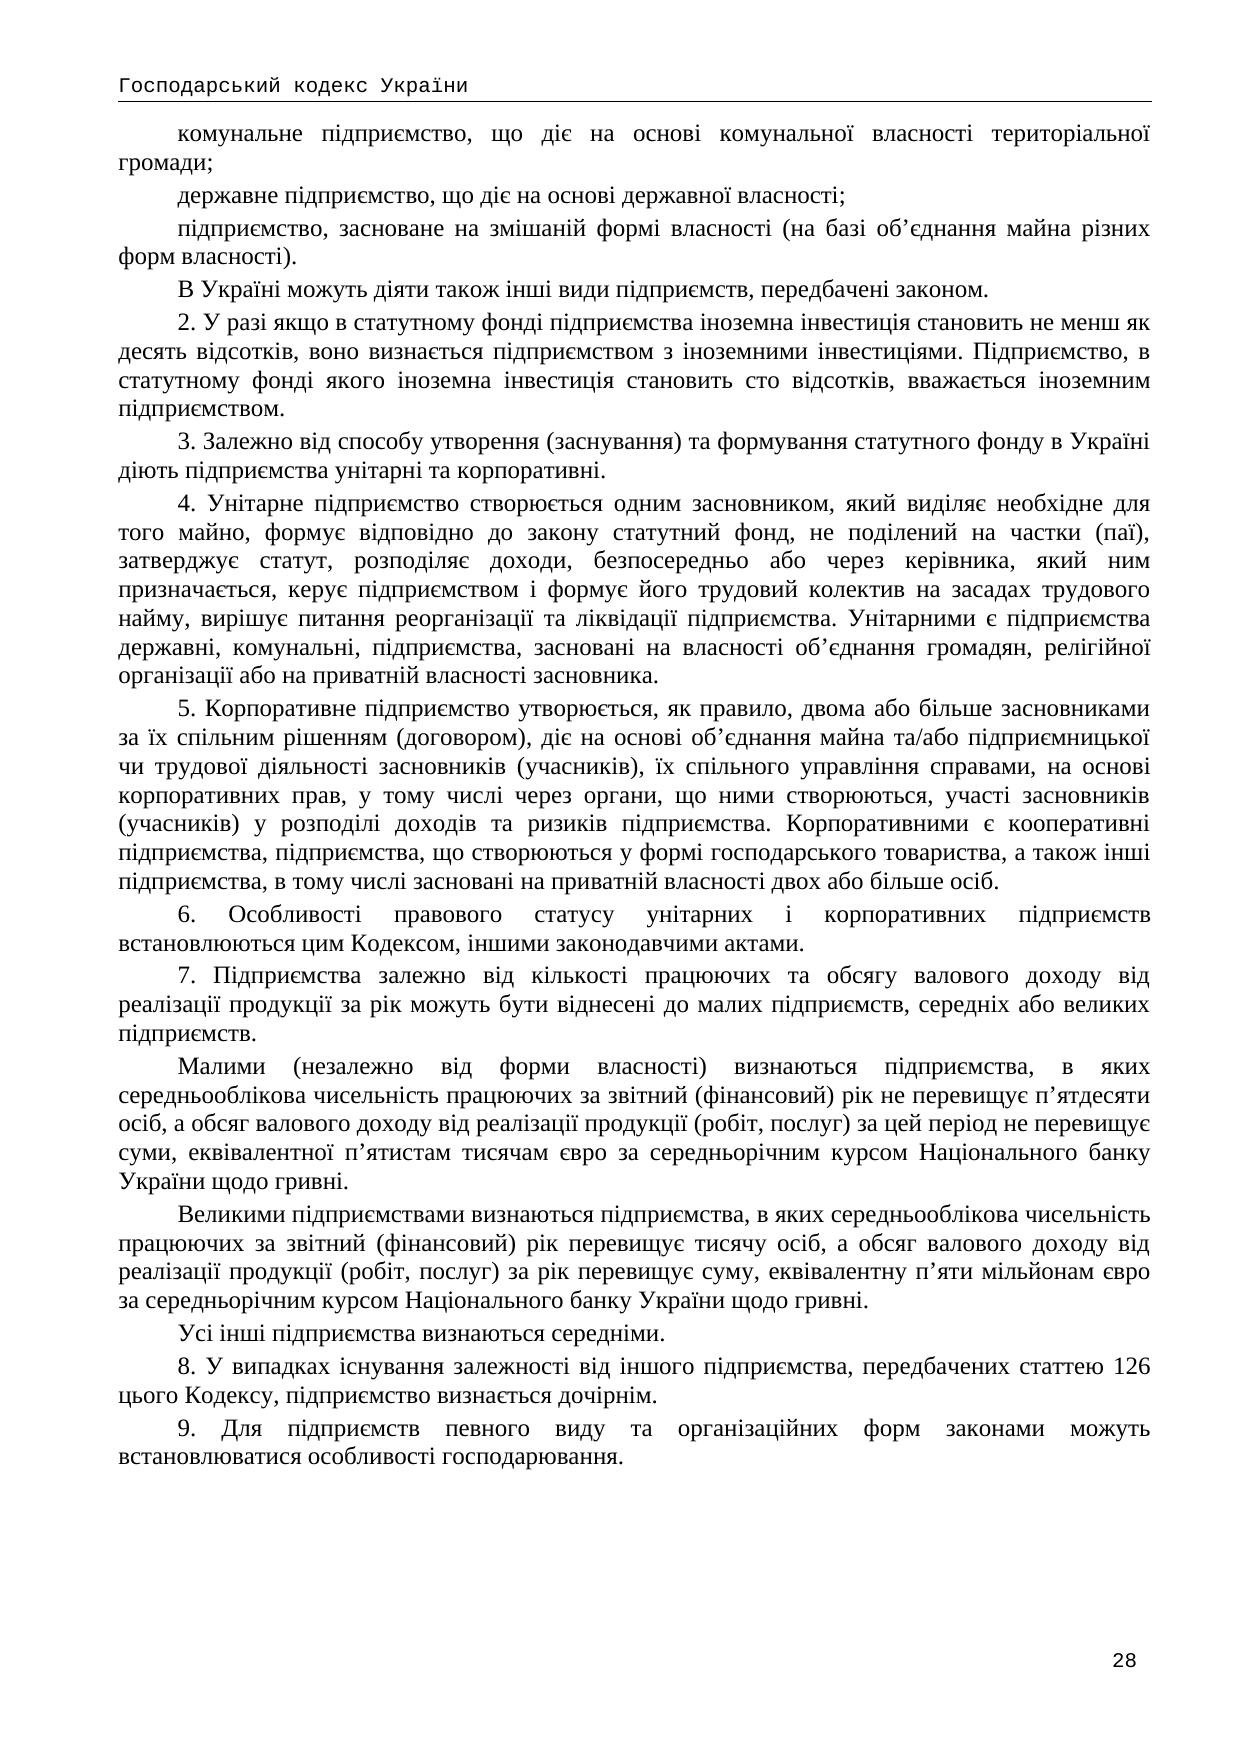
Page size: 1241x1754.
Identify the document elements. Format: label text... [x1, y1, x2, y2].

text 6. Особливості правового статусу унітарних і корпоративних підприємств встановлюються цим Кодексом, іншими законодавчими актами. [118, 899, 1152, 956]
text 2. У разі якщо в статутному фонді підприємства іноземна інвестиція становить не менш як десять відсотків, воно визнається підприємством з іноземними інвестиціями. Підприємство, в статутному фонді якого іноземна інвестиція становить сто відсотків, вважається іноземним підприємством. [118, 307, 1152, 422]
text 7. Підприємства залежно від кількості працюючих та обсягу валового доходу від реалізації продукції за рік можуть бути віднесені до малих підприємств, середніх або великих підприємств. [118, 961, 1152, 1047]
text 9. Для підприємств певного виду та організаційних форм законами можуть встановлюватися особливості господарювання. [118, 1413, 1152, 1470]
text 5. Корпоративне підприємство утворюється, як правило, двома або більше засновниками за їх спільним рішенням (договором), діє на основі об’єднання майна та/або підприємницької чи трудової діяльності засновників (учасників), їх спільного управління справами, на основі корпоративних прав, у тому числі через органи, що ними створюються, участі засновників (учасників) у розподілі доходів та ризиків підприємства. Корпоративними є кооперативні підприємства, підприємства, що створюються у формі господарського товариства, а також інші підприємства, в тому числі засновані на приватній власності двох або більше осіб. [118, 693, 1152, 895]
text державне підприємство, що діє на основі державної власності; [118, 180, 1152, 208]
text В Україні можуть діяти також інші види підприємств, передбачені законом. [118, 274, 1152, 303]
text 3. Залежно від способу утворення (заснування) та формування статутного фонду в Україні діють підприємства унітарні та корпоративні. [118, 426, 1152, 484]
text Малими (незалежно від форми власності) визнаються підприємства, в яких середньооблікова чисельність працюючих за звітний (фінансовий) рік не перевищує п’ятдесяти осіб, а обсяг валового доходу від реалізації продукції (робіт, послуг) за цей період не перевищує суми, еквівалентної п’ятистам тисячам євро за середньорічним курсом Національного банку України щодо гривні. [118, 1051, 1152, 1195]
text Великими підприємствами визнаються підприємства, в яких середньооблікова чисельність працюючих за звітний (фінансовий) рік перевищує тисячу осіб, а обсяг валового доходу від реалізації продукції (робіт, послуг) за рік перевищує суму, еквівалентну п’яти мільйонам євро за середньорічним курсом Національного банку України щодо гривні. [118, 1199, 1152, 1314]
text 4. Унітарне підприємство створюється одним засновником, який виділяє необхідне для того майно, формує відповідно до закону статутний фонд, не поділений на частки (паї), затверджує статут, розподіляє доходи, безпосередньо або через керівника, який ним призначається, керує підприємством і формує його трудовий колектив на засадах трудового найму, вирішує питання реорганізації та ліквідації підприємства. Унітарними є підприємства державні, комунальні, підприємства, засновані на власності об’єднання громадян, релігійної організації або на приватній власності засновника. [118, 488, 1152, 689]
text підприємство, засноване на змішаній формі власності (на базі об’єднання майна різних форм власності). [118, 213, 1152, 270]
text Усі інші підприємства визнаються середніми. [118, 1318, 1152, 1347]
text комунальне підприємство, що діє на основі комунальної власності територіальної громади; [118, 118, 1152, 176]
text 8. У випадках існування залежності від іншого підприємства, передбачених статтею 126 цього Кодексу, підприємство визнається дочірнім. [118, 1351, 1152, 1408]
